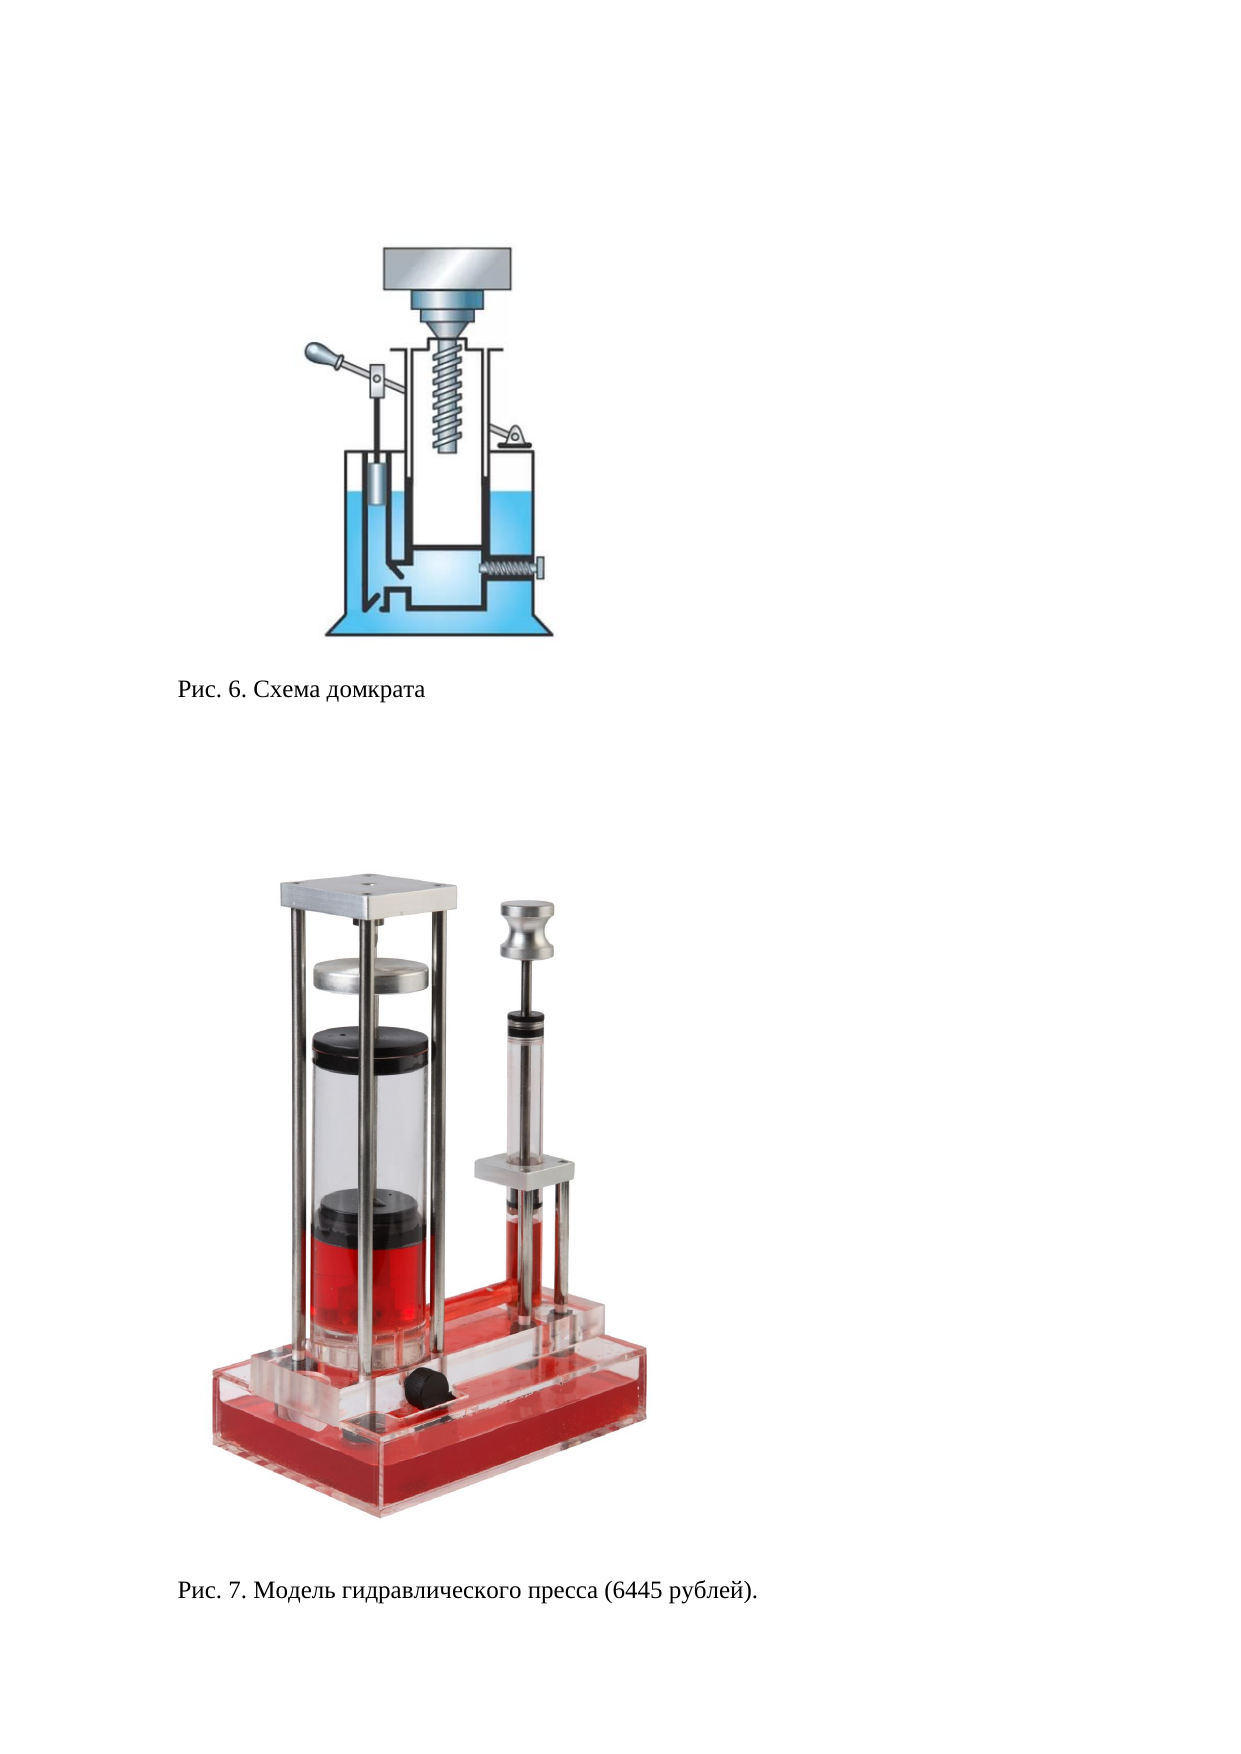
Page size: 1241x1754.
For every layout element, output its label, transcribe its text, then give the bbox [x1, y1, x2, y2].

text Рис. 6. Схема домкрата [177, 674, 1152, 703]
picture [177, 234, 696, 650]
picture [177, 835, 673, 1551]
text Рис. 7. Модель гидравлического пресса (6445 рублей). [177, 1576, 1152, 1604]
